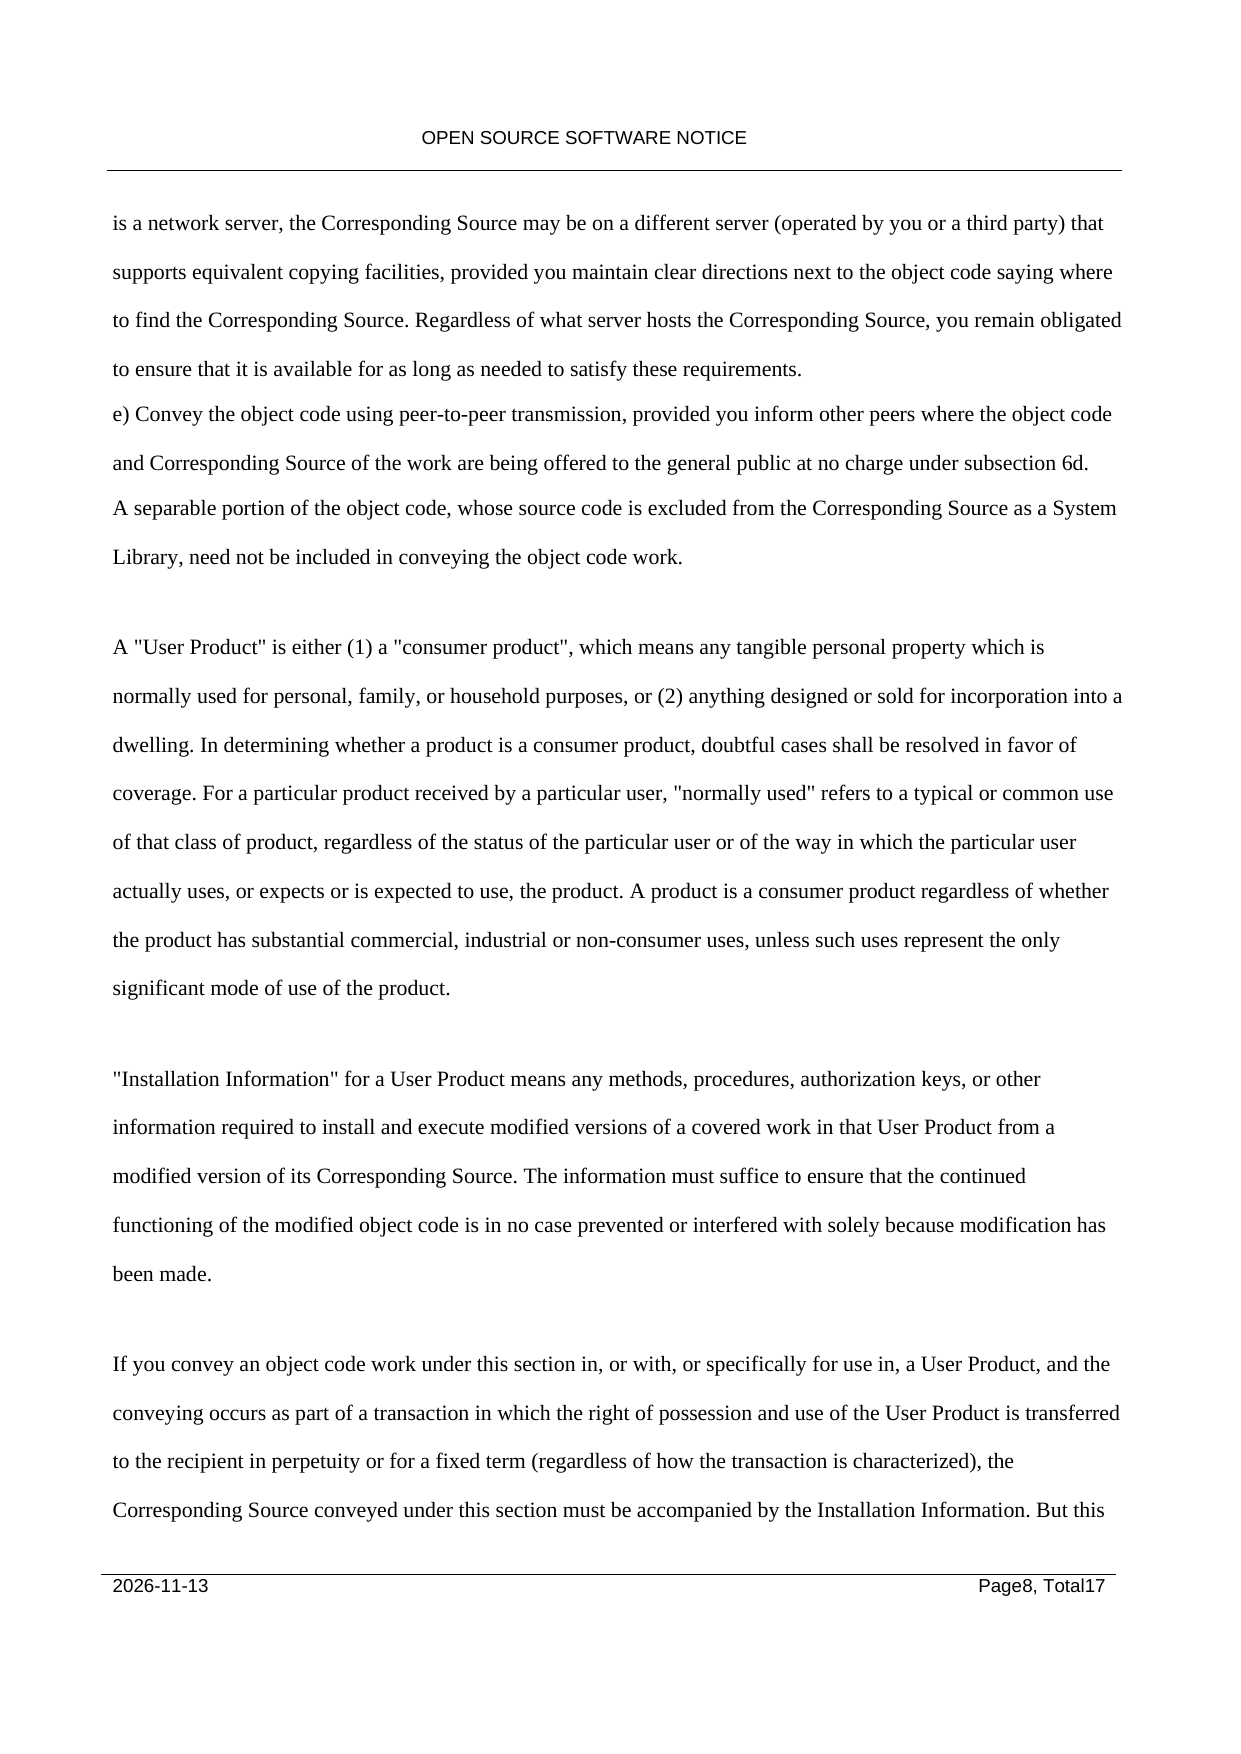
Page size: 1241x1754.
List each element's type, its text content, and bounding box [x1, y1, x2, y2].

text A separable portion of the object code, whose source code is excluded from the Corresponding Source as a System Library, need not be included in conveying the object code work. [112, 492, 1128, 573]
text e) Convey the object code using peer-to-peer transmission, provided you inform other peers where the object code and Corresponding Source of the work are being offered to the general public at no charge under subsection 6d. [112, 398, 1128, 479]
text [112, 206, 1128, 385]
text "Installation Information" for a User Product means any methods, procedures, authorization keys, or other information required to install and execute modified versions of a covered work in that User Product from a modified version of its Corresponding Source. The information must suffice to ensure that the continued functioning of the modified object code is in no case prevented or interfered with solely because modification has been made. [112, 1062, 1128, 1289]
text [112, 1347, 1128, 1526]
text A "User Product" is either (1) a "consumer product", which means any tangible personal property which is normally used for personal, family, or household purposes, or (2) anything designed or sold for incorporation into a dwelling. In determining whether a product is a consumer product, doubtful cases shall be resolved in favor of coverage. For a particular product received by a particular user, "normally used" refers to a typical or common use of that class of product, regardless of the status of the particular user or of the way in which the particular user actually uses, or expects or is expected to use, the product. A product is a consumer product regardless of whether the product has substantial commercial, industrial or non-consumer uses, unless such uses represent the only significant mode of use of the product. [112, 631, 1128, 1004]
